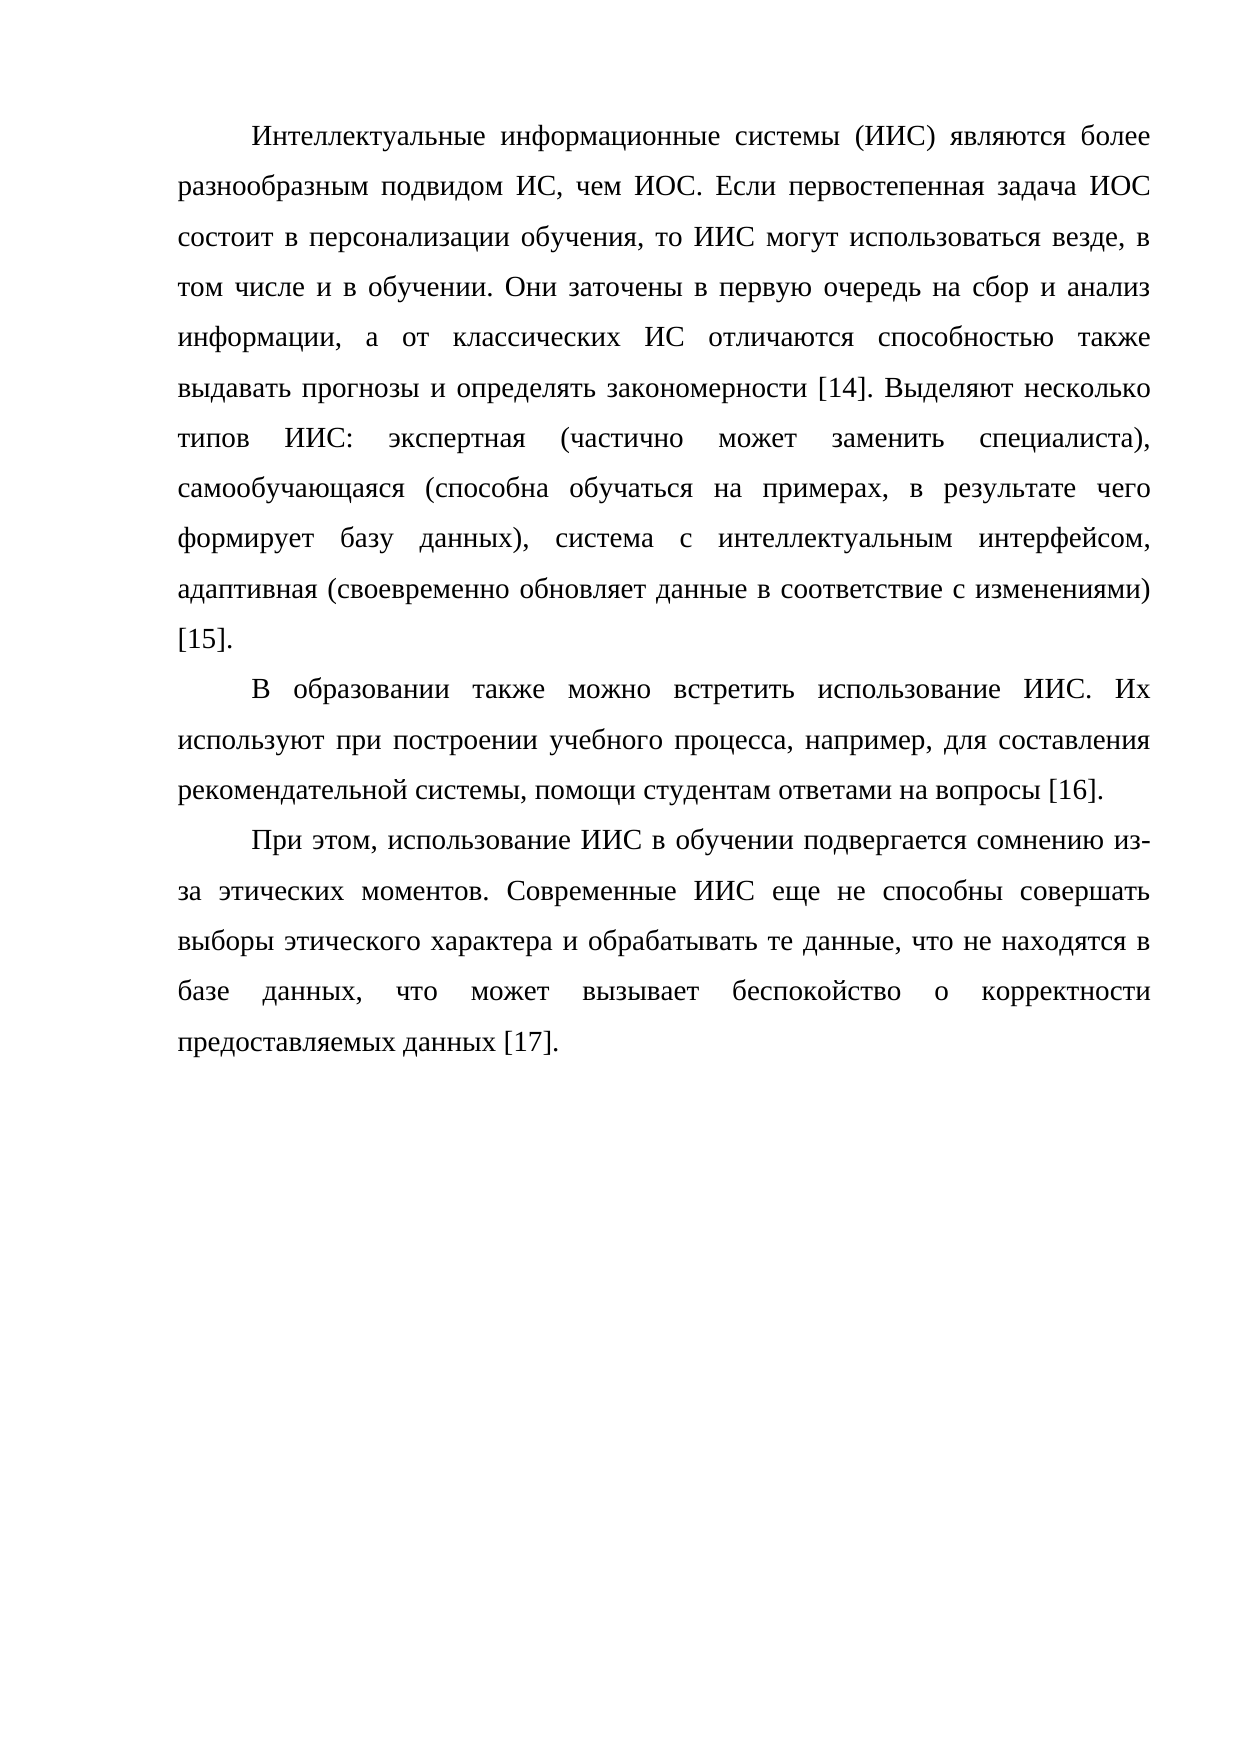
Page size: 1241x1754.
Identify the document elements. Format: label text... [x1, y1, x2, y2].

text При этом, использование ИИС в обучении подвергается сомнению из-за этических моментов. Современные ИИС еще не способны совершать выборы этического характера и обрабатывать те данные, что не находятся в базе данных, что может вызывает беспокойство о корректности предоставляемых данных [17]. [177, 822, 1152, 1057]
text Интеллектуальные информационные системы (ИИС) являются более разнообразным подвидом ИС, чем ИОС. Если первостепенная задача ИОС состоит в персонализации обучения, то ИИС могут использоваться везде, в том числе и в обучении. Они заточены в первую очередь на сбор и анализ информации, а от классических ИС отличаются способностью также выдавать прогнозы и определять закономерности [14]. Выделяют несколько типов ИИС: экспертная (частично может заменить специалиста), самообучающаяся (способна обучаться на примерах, в результате чего формирует базу данных), система с интеллектуальным интерфейсом, адаптивная (своевременно обновляет данные в соответствие с изменениями) [15]. [177, 118, 1152, 655]
text В образовании также можно встретить использование ИИС. Их используют при построении учебного процесса, например, для составления рекомендательной системы, помощи студентам ответами на вопросы [16]. [177, 672, 1152, 806]
